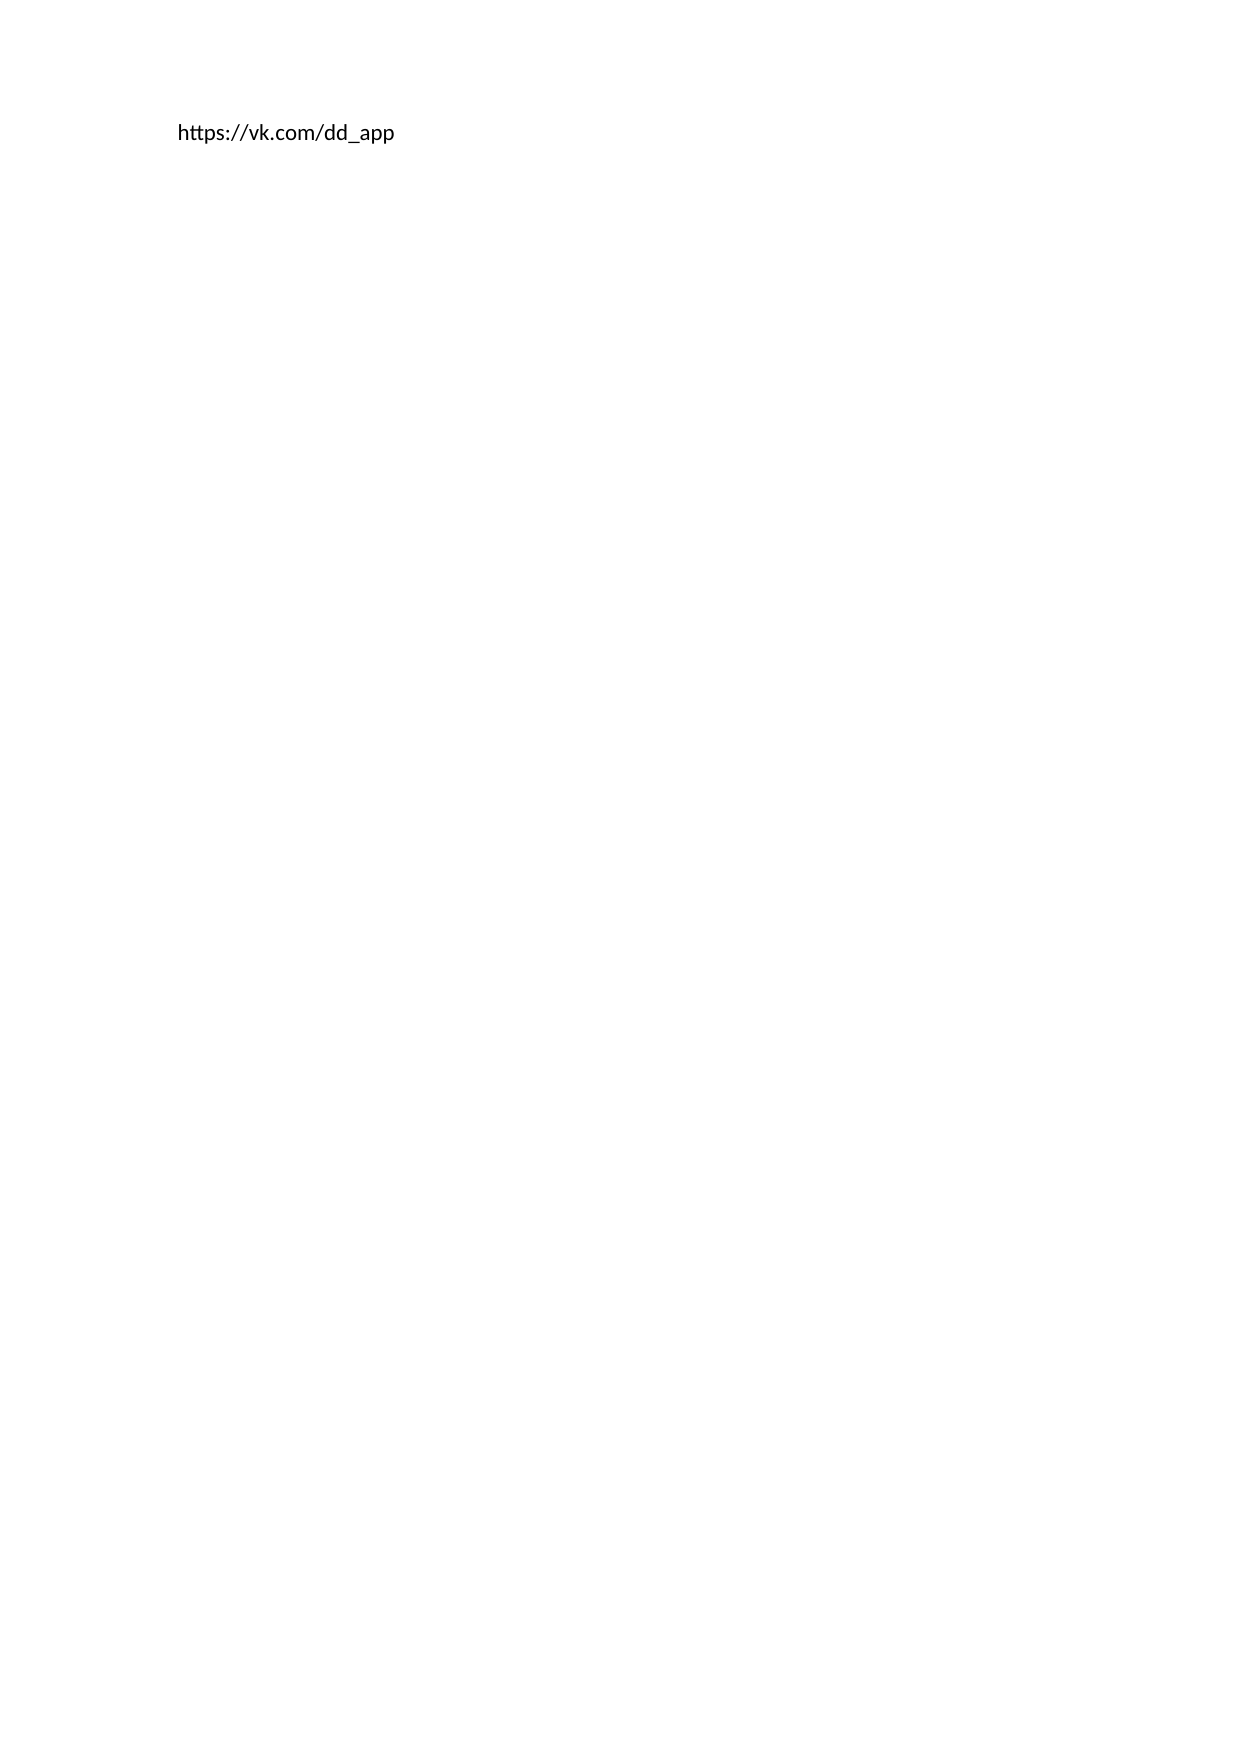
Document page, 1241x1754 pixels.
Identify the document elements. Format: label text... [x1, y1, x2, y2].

text https://vk.com/dd_app [177, 118, 1152, 146]
